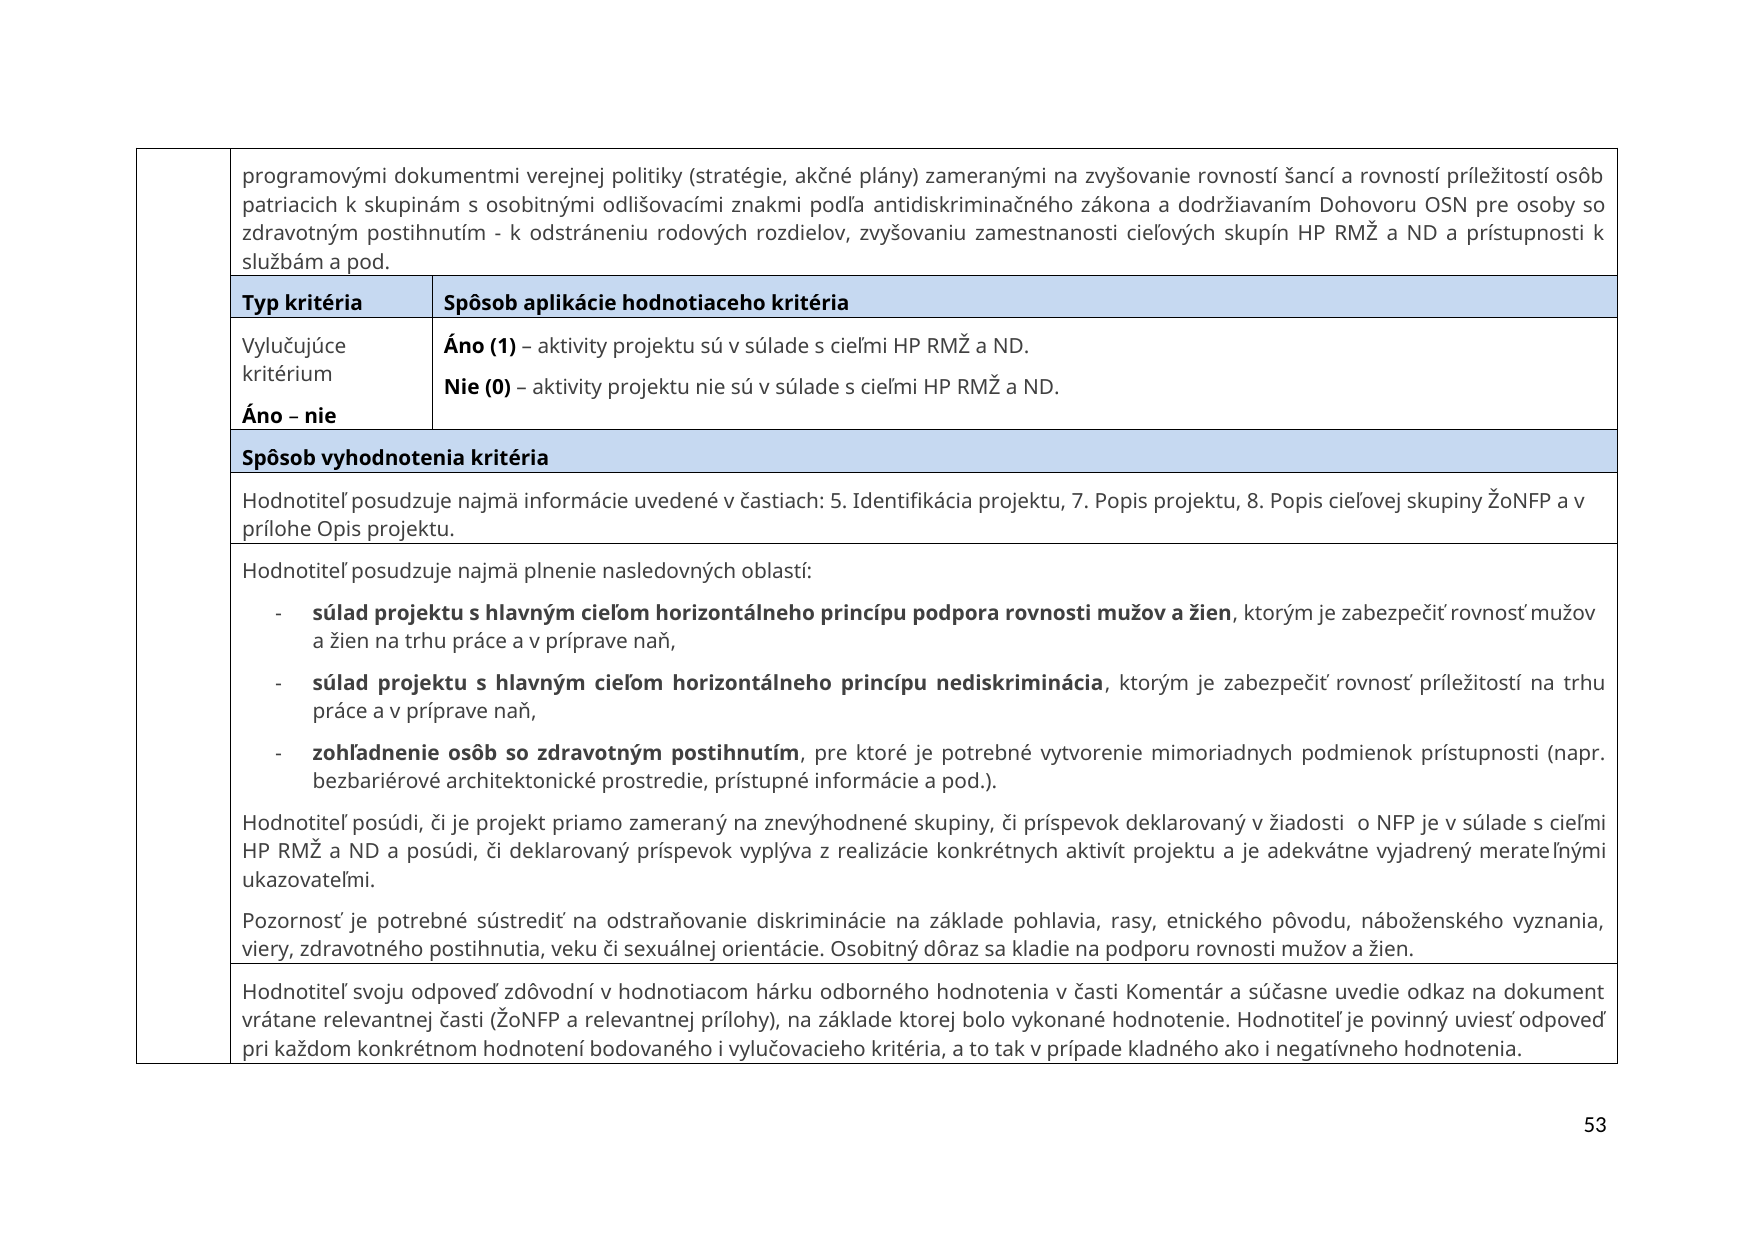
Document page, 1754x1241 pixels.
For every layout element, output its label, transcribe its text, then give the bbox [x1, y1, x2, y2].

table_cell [231, 149, 1617, 275]
table_cell Vylučujúce kritérium Áno – nie [231, 318, 432, 429]
table_cell Hodnotiteľ posudzuje najmä plnenie nasledovných oblastí: súlad projektu s hlavným cieľom horizontálneho princípu podpora rovnosti mužov a žien, ktorým je zabezpečiť rovnosť mužov a žien na trhu práce a v príprave naň, súlad projektu s hlavným cieľom horizontálneho princípu nediskriminácia, ktorým je zabezpečiť rovnosť príležitostí na trhu práce a v príprave naň, zohľadnenie osôb so zdravotným postihnutím, pre ktoré je potrebné vytvorenie mimoriadnych podmienok prístupnosti (napr. bezbariérové architektonické prostredie, prístupné informácie a pod.). Hodnotiteľ posúdi, či je projekt priamo zameraný na znevýhodnené skupiny, či príspevok deklarovaný v žiadosti o NFP je v súlade s cieľmi HP RMŽ a ND a posúdi, či deklarovaný príspevok vyplýva z realizácie konkrétnych aktivít projektu a je adekvátne vyjadrený merateľnými ukazovateľmi. Pozornosť je potrebné sústrediť na odstraňovanie diskriminácie na základe pohlavia, rasy, etnického pôvodu, náboženského vyznania, viery, zdravotného postihnutia, veku či sexuálnej orientácie. Osobitný dôraz sa kladie na podporu rovnosti mužov a žien. [231, 544, 1617, 963]
table_cell Hodnotiteľ svoju odpoveď zdôvodní v hodnotiacom hárku odborného hodnotenia v časti Komentár a súčasne uvedie odkaz na dokument vrátane relevantnej časti (ŽoNFP a relevantnej prílohy), na základe ktorej bolo vykonané hodnotenie. Hodnotiteľ je povinný uviesť odpoveď pri každom konkrétnom hodnotení bodovaného i vylučovacieho kritéria, a to tak v prípade kladného ako i negatívneho hodnotenia. [231, 964, 1617, 1062]
table_cell Spôsob aplikácie hodnotiaceho kritéria [433, 276, 1617, 317]
table_cell Áno (1) – aktivity projektu sú v súlade s cieľmi HP RMŽ a ND. Nie (0) – aktivity projektu nie sú v súlade s cieľmi HP RMŽ a ND. [433, 318, 1617, 429]
table_cell Hodnotiteľ posudzuje najmä informácie uvedené v častiach: 5. Identifikácia projektu, 7. Popis projektu, 8. Popis cieľovej skupiny ŽoNFP a v prílohe Opis projektu. [231, 473, 1617, 543]
table_cell Spôsob vyhodnotenia kritéria [231, 430, 1617, 472]
table_cell Typ kritéria [231, 276, 432, 317]
